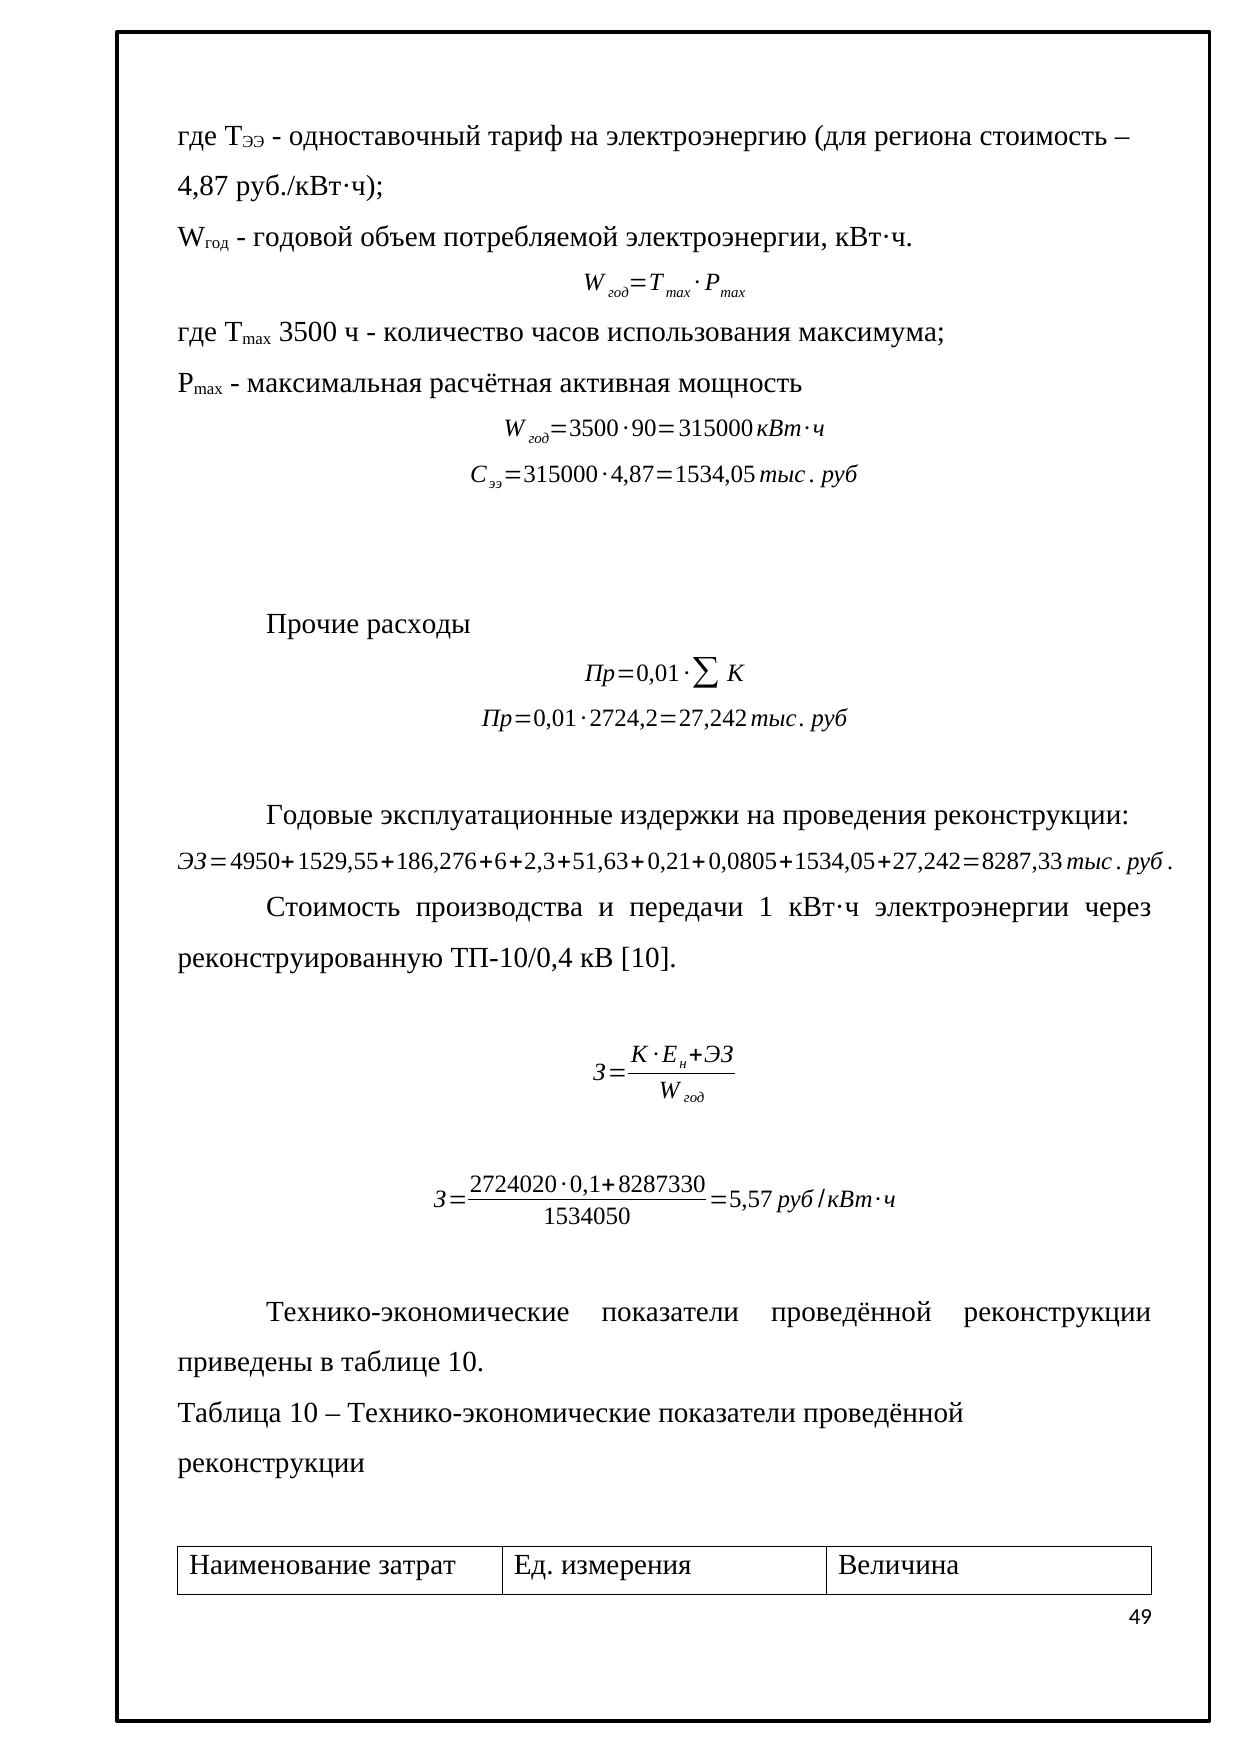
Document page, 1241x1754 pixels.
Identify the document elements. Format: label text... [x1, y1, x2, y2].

text Wгод - годовой объем потребляемой электроэнергии, кВт·ч. [177, 219, 1152, 252]
text где ТЭЭ - одноставочный тариф на электроэнергию (для региона стоимость – 4,87 руб./кВт·ч); [177, 118, 1152, 202]
table_header Наименование затрат [178, 1547, 502, 1593]
text Таблица 10 – Технико-экономические показатели проведённой реконструкции [177, 1395, 1152, 1479]
table_header Величина [827, 1547, 1151, 1593]
text Годовые эксплуатационные издержки на проведения реконструкции: [177, 797, 1152, 831]
text Pmax - максимальная расчётная активная мощность [177, 365, 1152, 398]
text Прочие расходы [177, 606, 1152, 640]
text где Тmax 3500 ч - количество часов использования максимума; [177, 314, 1152, 348]
table_header Ед. измерения [503, 1547, 826, 1593]
text Стоимость производства и передачи 1 кВт·ч электроэнергии через реконструированную ТП-10/0,4 кВ [10]. [177, 889, 1152, 973]
text Технико-экономические показатели проведённой реконструкции приведены в таблице 10. [177, 1294, 1152, 1378]
